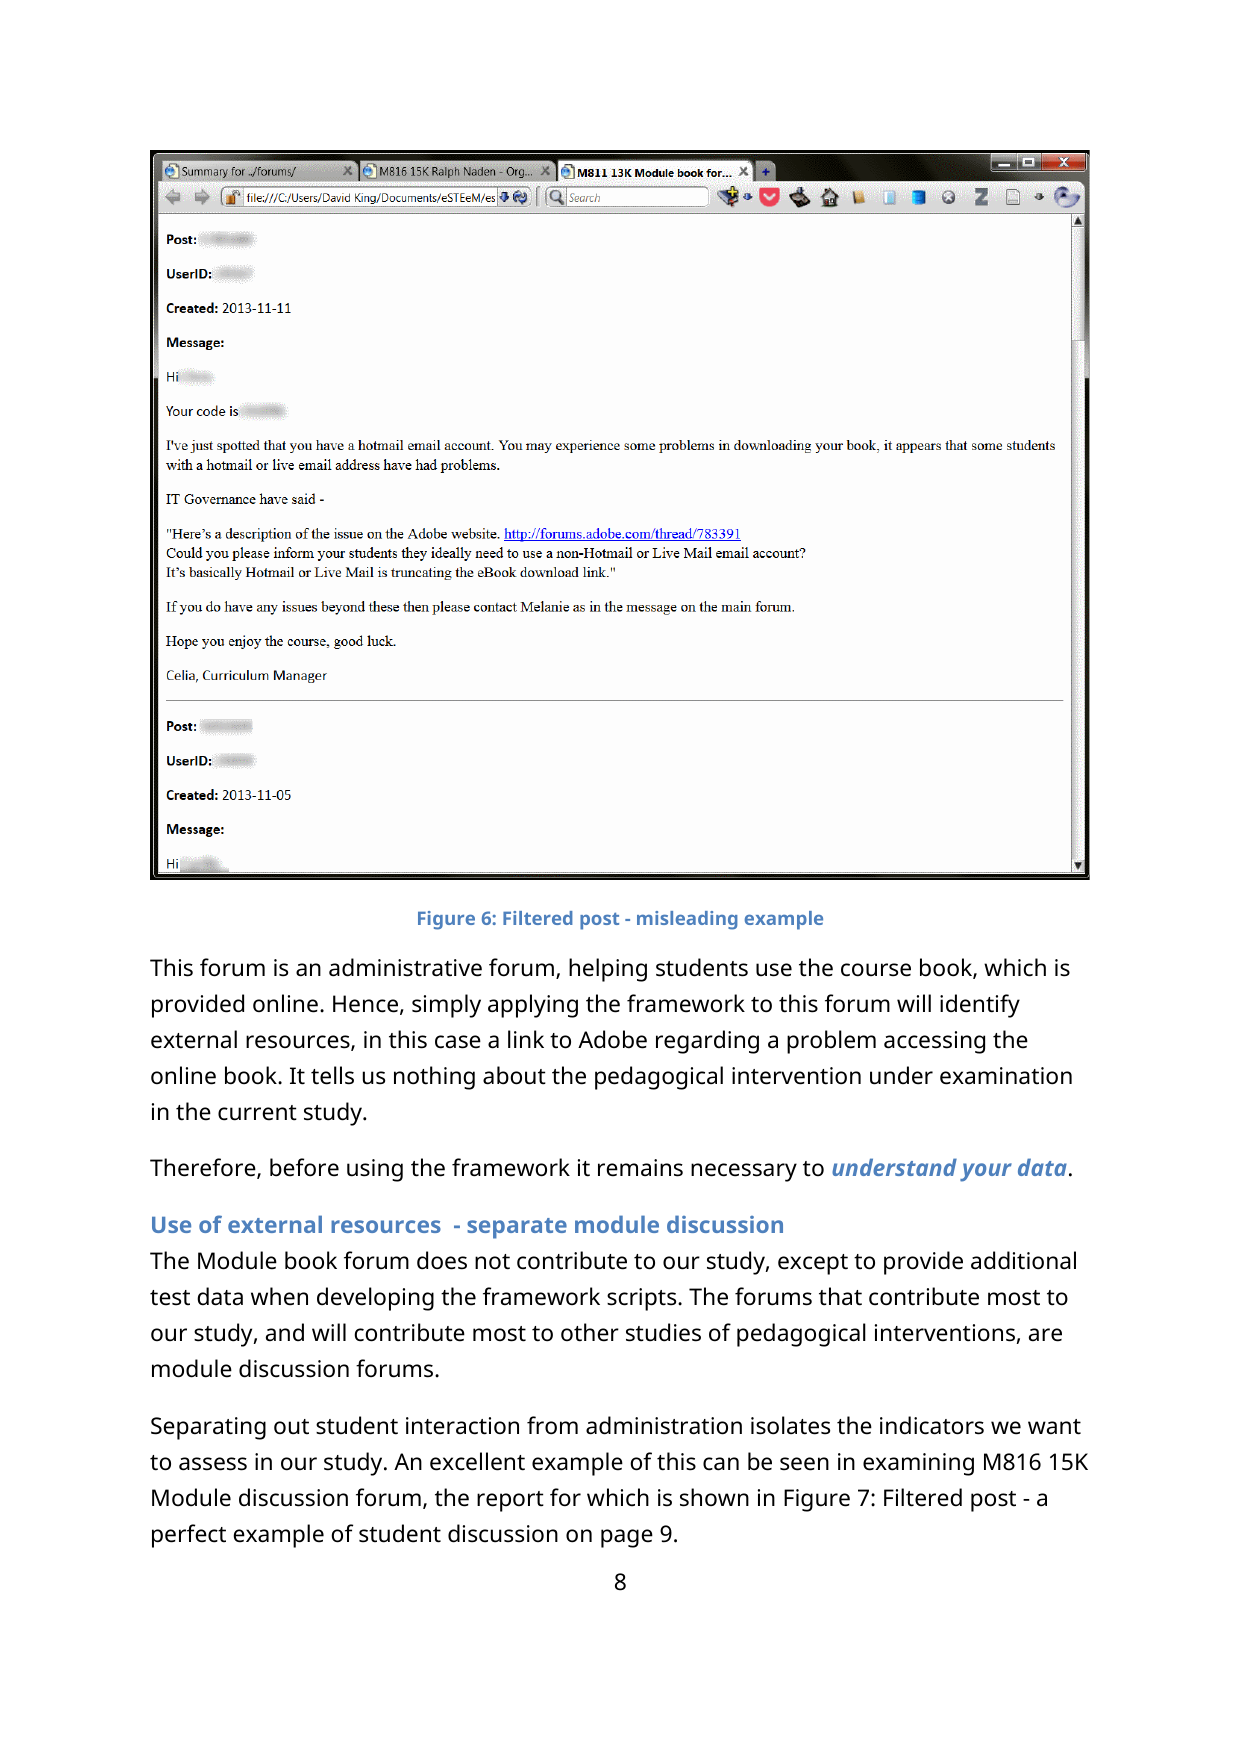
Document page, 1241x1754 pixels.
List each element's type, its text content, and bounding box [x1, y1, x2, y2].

picture [150, 150, 1090, 880]
text This forum is an administrative forum, helping students use the course book, which is provided online. Hence, simply applying the framework to this forum will identify external resources, in this case a link to Adobe regarding a problem accessing the online book. It tells us nothing about the pedagogical intervention under examination in the current study. [150, 952, 1090, 1127]
text Therefore, before using the framework it remains necessary to understand your data. [150, 1152, 1090, 1184]
text Separating out student interaction from administration isolates the indicators we want to assess in our study. An excellent example of this can be seen in examining M816 15K Module discussion forum, the report for which is shown in Figure 7: Filtered post - a perfect example of student discussion on page 7. [150, 1410, 1090, 1549]
text Figure 6: Filtered post - misleading example [150, 906, 1090, 931]
text The Module book forum does not contribute to our study, except to provide additional test data when developing the framework scripts. The forums that contribute most to our study, and will contribute most to other studies of pedagogical interventions, are module discussion forums. [150, 1245, 1090, 1384]
subtitle Use of external resources - separate module discussion [150, 1209, 1090, 1240]
